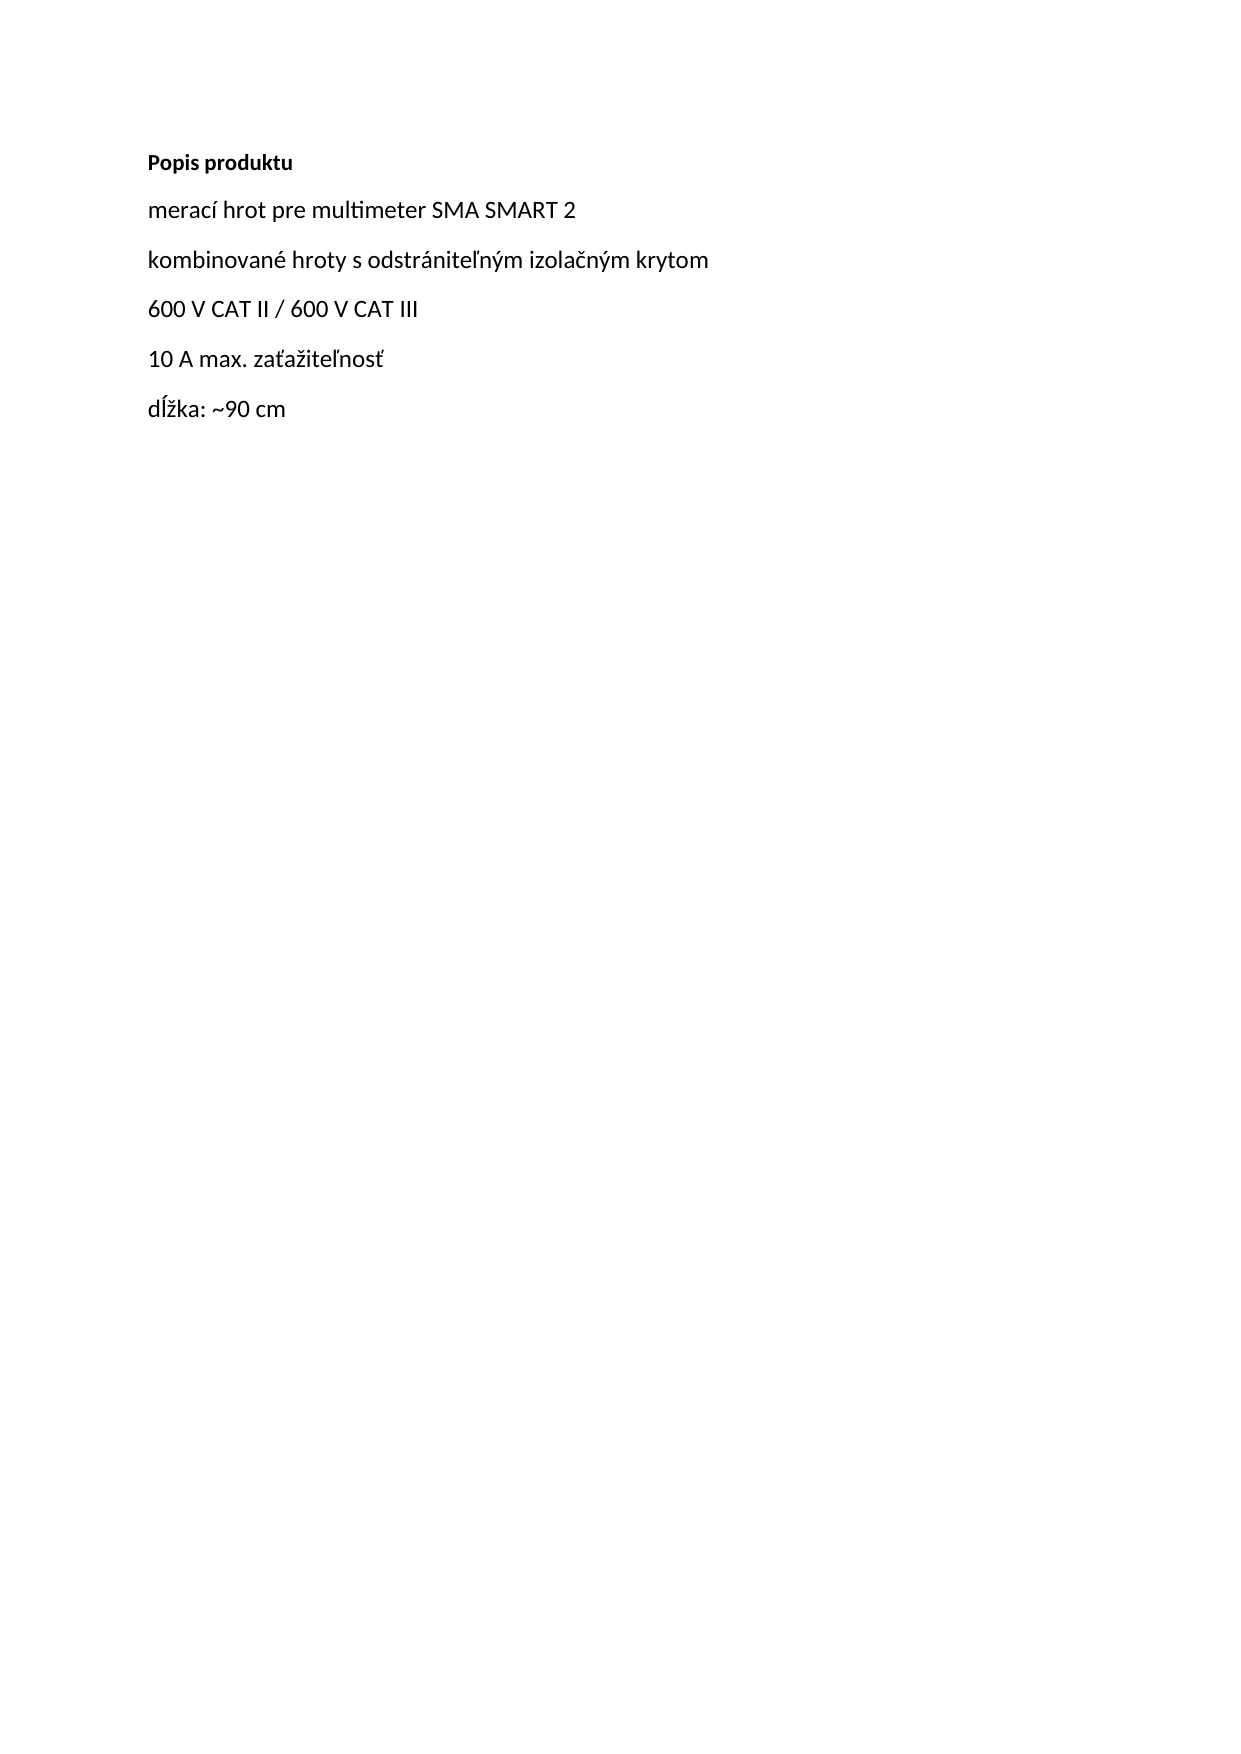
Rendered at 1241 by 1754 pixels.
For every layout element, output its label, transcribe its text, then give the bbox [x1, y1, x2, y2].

text 10 A max. zaťažiteľnosť [148, 343, 1093, 374]
text kombinované hroty s odstrániteľným izolačným krytom [148, 244, 1093, 274]
text merací hrot pre multimeter SMA SMART 2 [148, 194, 1093, 225]
text dĺžka: ~90 cm [148, 393, 1093, 423]
text 600 V CAT II / 600 V CAT III [148, 294, 1093, 324]
text Popis produktu [148, 148, 1093, 176]
